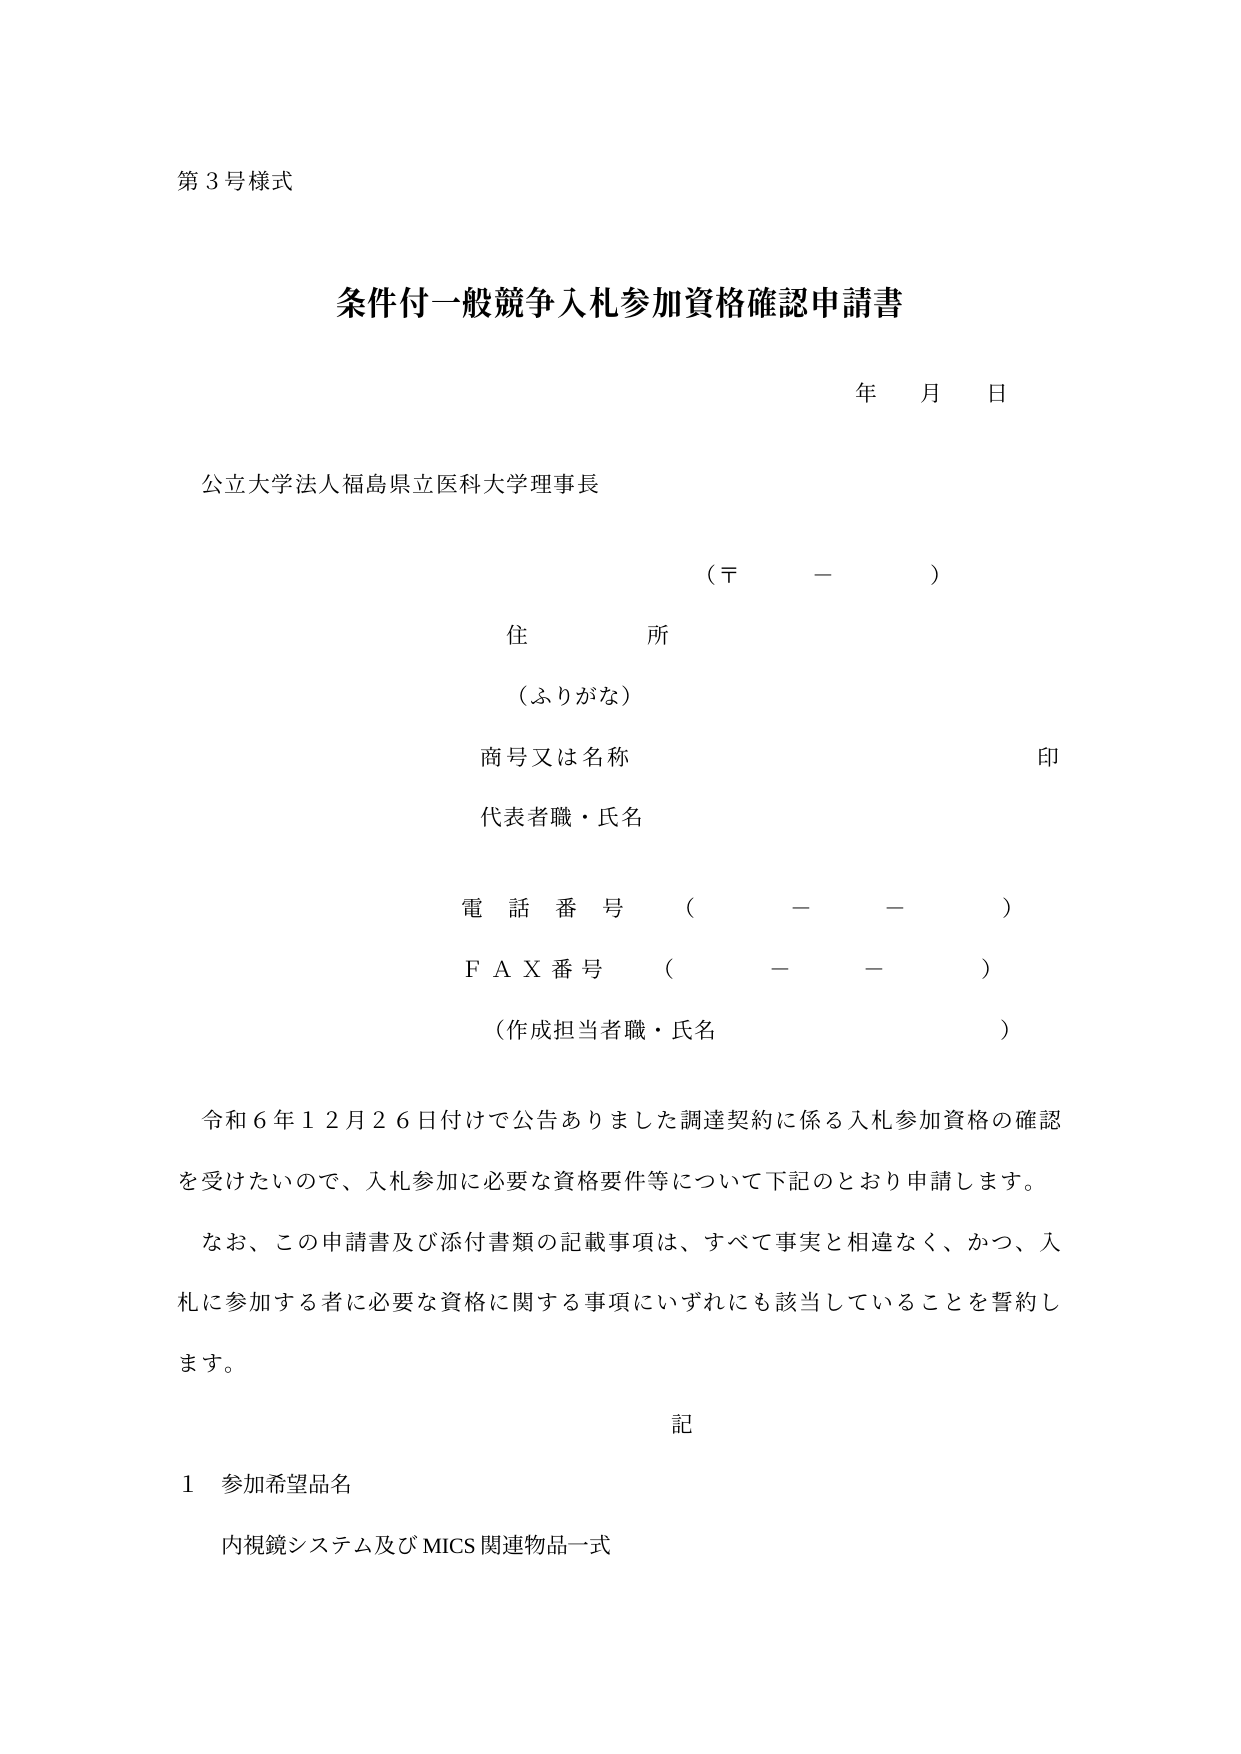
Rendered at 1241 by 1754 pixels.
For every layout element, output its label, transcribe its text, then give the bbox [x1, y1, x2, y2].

text 内視鏡システム及びMICS関連物品一式 [177, 1513, 1063, 1574]
text 年 月 日 [177, 362, 1063, 422]
text 条件付一般競争入札参加資格確認申請書 [177, 271, 1063, 331]
text １ 参加希望品名 [177, 1453, 1063, 1513]
text 令和６年１２月２６日付けで公告ありました調達契約に係る入札参加資格の確認を受けたいので、入札参加に必要な資格要件等について下記のとおり申請します。 [177, 1089, 1063, 1210]
text Ｆ Ａ Ｘ 番 号 （ － － ） [177, 938, 1063, 998]
text 第３号様式 [177, 149, 1063, 210]
text 住 所 [177, 604, 1063, 665]
text なお、この申請書及び添付書類の記載事項は、すべて事実と相違なく、かつ、入札に参加する者に必要な資格に関する事項にいずれにも該当していることを誓約します。 [177, 1210, 1063, 1392]
text （〒 － ） [177, 543, 1063, 604]
text 電 話 番 号 （ － － ） [177, 877, 1063, 938]
text （作成担当者職・氏名 ） [177, 998, 1063, 1059]
text （ふりがな） [177, 665, 1063, 725]
text 記 [177, 1392, 1063, 1453]
text 公立大学法人福島県立医科大学理事長 [177, 453, 1063, 513]
text 商号又は名称 印 代表者職・氏名 [177, 725, 1063, 847]
